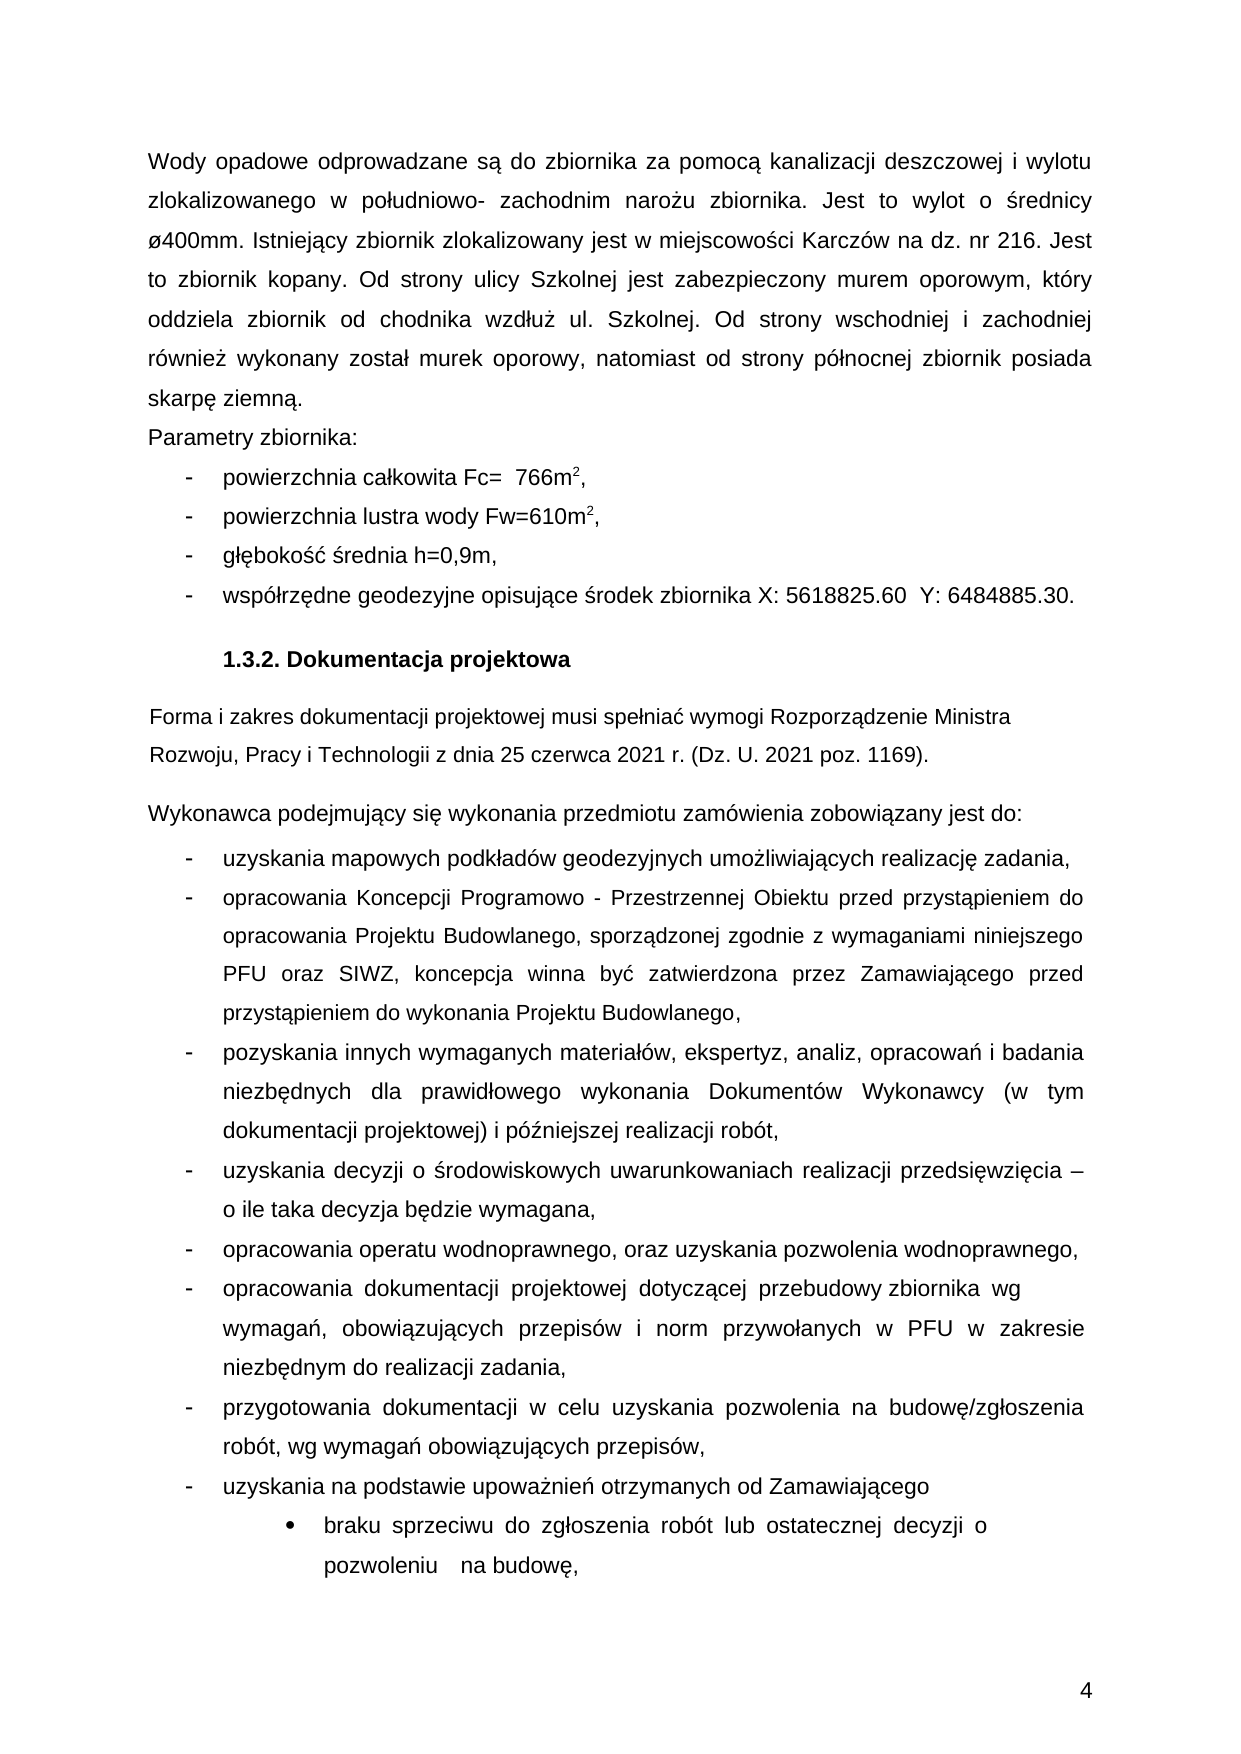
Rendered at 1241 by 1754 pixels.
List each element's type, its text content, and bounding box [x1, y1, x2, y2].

text Parametry zbiornika: [148, 424, 1092, 450]
list powierzchnia lustra wody Fw=610m2, [185, 503, 1092, 529]
list pozyskania innych wymaganych materiałów, ekspertyz, analiz, opracowań i badania niezbędnych dla prawidłowego wykonania Dokumentów Wykonawcy (w tym dokumentacji projektowej) i późniejszej realizacji robót, [185, 1038, 1084, 1144]
list powierzchnia całkowita Fc= 766m2, [185, 463, 1092, 490]
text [148, 148, 1092, 411]
list uzyskania decyzji o środowiskowych uwarunkowaniach realizacji przedsięwzięcia – o ile taka decyzja będzie wymagana, [185, 1157, 1084, 1223]
list wymagań, obowiązujących przepisów i norm przywołanych w PFU w zakresie niezbędnym do realizacji zadania, [223, 1315, 1084, 1381]
list opracowania Koncepcji Programowo - Przestrzennej Obiektu przed przystąpieniem do opracowania Projektu Budowlanego, sporządzonej zgodnie z wymaganiami niniejszego PFU oraz SIWZ, koncepcja winna być zatwierdzona przez Zamawiającego przed przystąpieniem do wykonania Projektu Budowlanego, [185, 885, 1084, 1025]
subtitle 1.3.2. Dokumentacja projektowa [223, 646, 1092, 673]
list głębokość średnia h=0,9m, [185, 542, 1092, 569]
list przygotowania dokumentacji w celu uzyskania pozwolenia na budowę/zgłoszenia robót, wg wymagań obowiązujących przepisów, [185, 1394, 1084, 1459]
text Wykonawca podejmujący się wykonania przedmiotu zamówienia zobowiązany jest do: [148, 800, 1092, 827]
list opracowania operatu wodnoprawnego, oraz uzyskania pozwolenia wodnoprawnego, [185, 1236, 1084, 1262]
list uzyskania mapowych podkładów geodezyjnych umożliwiających realizację zadania, [185, 845, 1092, 872]
text Forma i zakres dokumentacji projektowej musi spełniać wymogi Rozporządzenie Ministra Rozwoju, Pracy i Technologii z dnia 25 czerwca 2021 r. (Dz. U. 2021 poz. 1169). [149, 704, 1084, 767]
list braku sprzeciwu do zgłoszenia robót lub ostatecznej decyzji o pozwoleniu na budowę, [286, 1512, 1084, 1578]
list opracowania dokumentacji projektowej dotyczącej przebudowy zbiornika wg [185, 1275, 1084, 1302]
list uzyskania na podstawie upoważnień otrzymanych od Zamawiającego [185, 1473, 1092, 1499]
list współrzędne geodezyjne opisujące środek zbiornika X: 5618825.60 Y: 6484885.30. [185, 582, 1092, 608]
